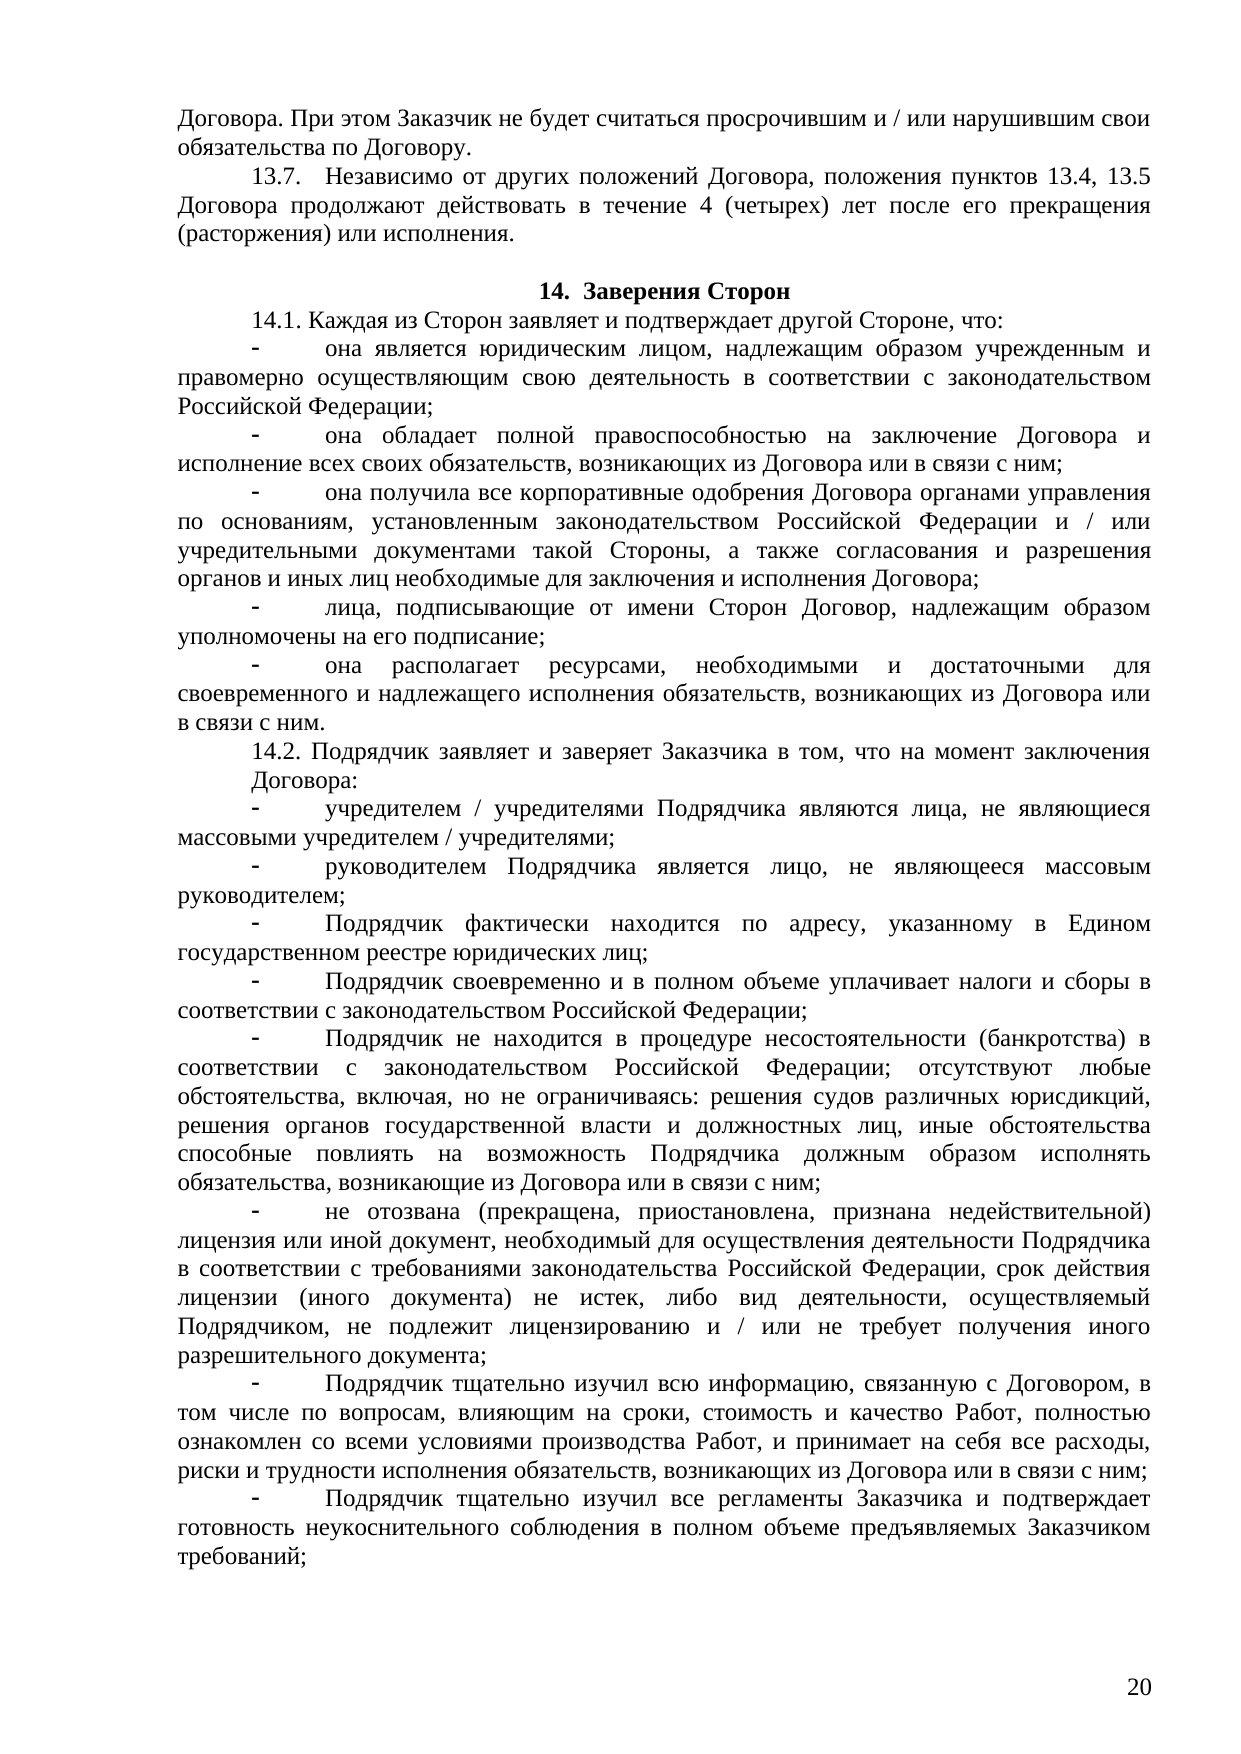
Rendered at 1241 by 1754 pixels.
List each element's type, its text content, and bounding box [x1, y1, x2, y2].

list Подрядчик не находится в процедуре несостоятельности (банкротства) в соответствии с законодательством Российской Федерации; отсутствуют любые обстоятельства, включая, но не ограничиваясь: решения судов различных юрисдикций, решения органов государственной власти и должностных лиц, иные обстоятельства способные повлиять на возможность Подрядчика должным образом исполнять обязательства, возникающие из Договора или в связи с ним; [177, 1023, 1152, 1196]
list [177, 103, 1152, 161]
list Независимо от других положений Договора, положения пунктов 13.4, 13.5 Договора продолжают действовать в течение 4 (четырех) лет после его прекращения (расторжения) или исполнения. [177, 161, 1152, 247]
list она является юридическим лицом, надлежащим образом учрежденным и правомерно осуществляющим свою деятельность в соответствии с законодательством Российской Федерации; [177, 333, 1152, 420]
list . Каждая из Сторон заявляет и подтверждает другой Стороне, что: [177, 305, 1152, 333]
list Заверения Сторон [177, 276, 1152, 305]
list она получила все корпоративные одобрения Договора органами управления по основаниям, установленным законодательством Российской Федерации и / или учредительными документами такой Стороны, а также согласования и разрешения органов и иных лиц необходимые для заключения и исполнения Договора; [177, 477, 1152, 592]
list не отозвана (прекращена, приостановлена, признана недействительной) лицензия или иной документ, необходимый для осуществления деятельности Подрядчика в соответствии с требованиями законодательства Российской Федерации, срок действия лицензии (иного документа) не истек, либо вид деятельности, осуществляемый Подрядчиком, не подлежит лицензированию и / или не требует получения иного разрешительного документа; [177, 1196, 1152, 1368]
list Подрядчик своевременно и в полном объеме уплачивает налоги и сборы в соответствии с законодательством Российской Федерации; [177, 966, 1152, 1023]
list Подрядчик фактически находится по адресу, указанному в Едином государственном реестре юридических лиц; [177, 908, 1152, 966]
list 14.2. Подрядчик заявляет и заверяет Заказчика в том, что на момент заключения Договора: [251, 736, 1152, 793]
list лица, подписывающие от имени Сторон Договор, надлежащим образом уполномочены на его подписание; [177, 592, 1152, 650]
list Подрядчик тщательно изучил все регламенты Заказчика и подтверждает готовность неукоснительного соблюдения в полном объеме предъявляемых Заказчиком требований; [177, 1483, 1152, 1570]
list учредителем / учредителями Подрядчика являются лица, не являющиеся массовыми учредителем / учредителями; [177, 793, 1152, 851]
list она обладает полной правоспособностью на заключение Договора и исполнение всех своих обязательств, возникающих из Договора или в связи с ним; [177, 420, 1152, 477]
list руководителем Подрядчика является лицо, не являющееся массовым руководителем; [177, 851, 1152, 908]
list она располагает ресурсами, необходимыми и достаточными для своевременного и надлежащего исполнения обязательств, возникающих из Договора или в связи с ним. [177, 650, 1152, 736]
list Подрядчик тщательно изучил всю информацию, связанную с Договором, в том числе по вопросам, влияющим на сроки, стоимость и качество Работ, полностью ознакомлен со всеми условиями производства Работ, и принимает на себя все расходы, риски и трудности исполнения обязательств, возникающих из Договора или в связи с ним; [177, 1368, 1152, 1483]
